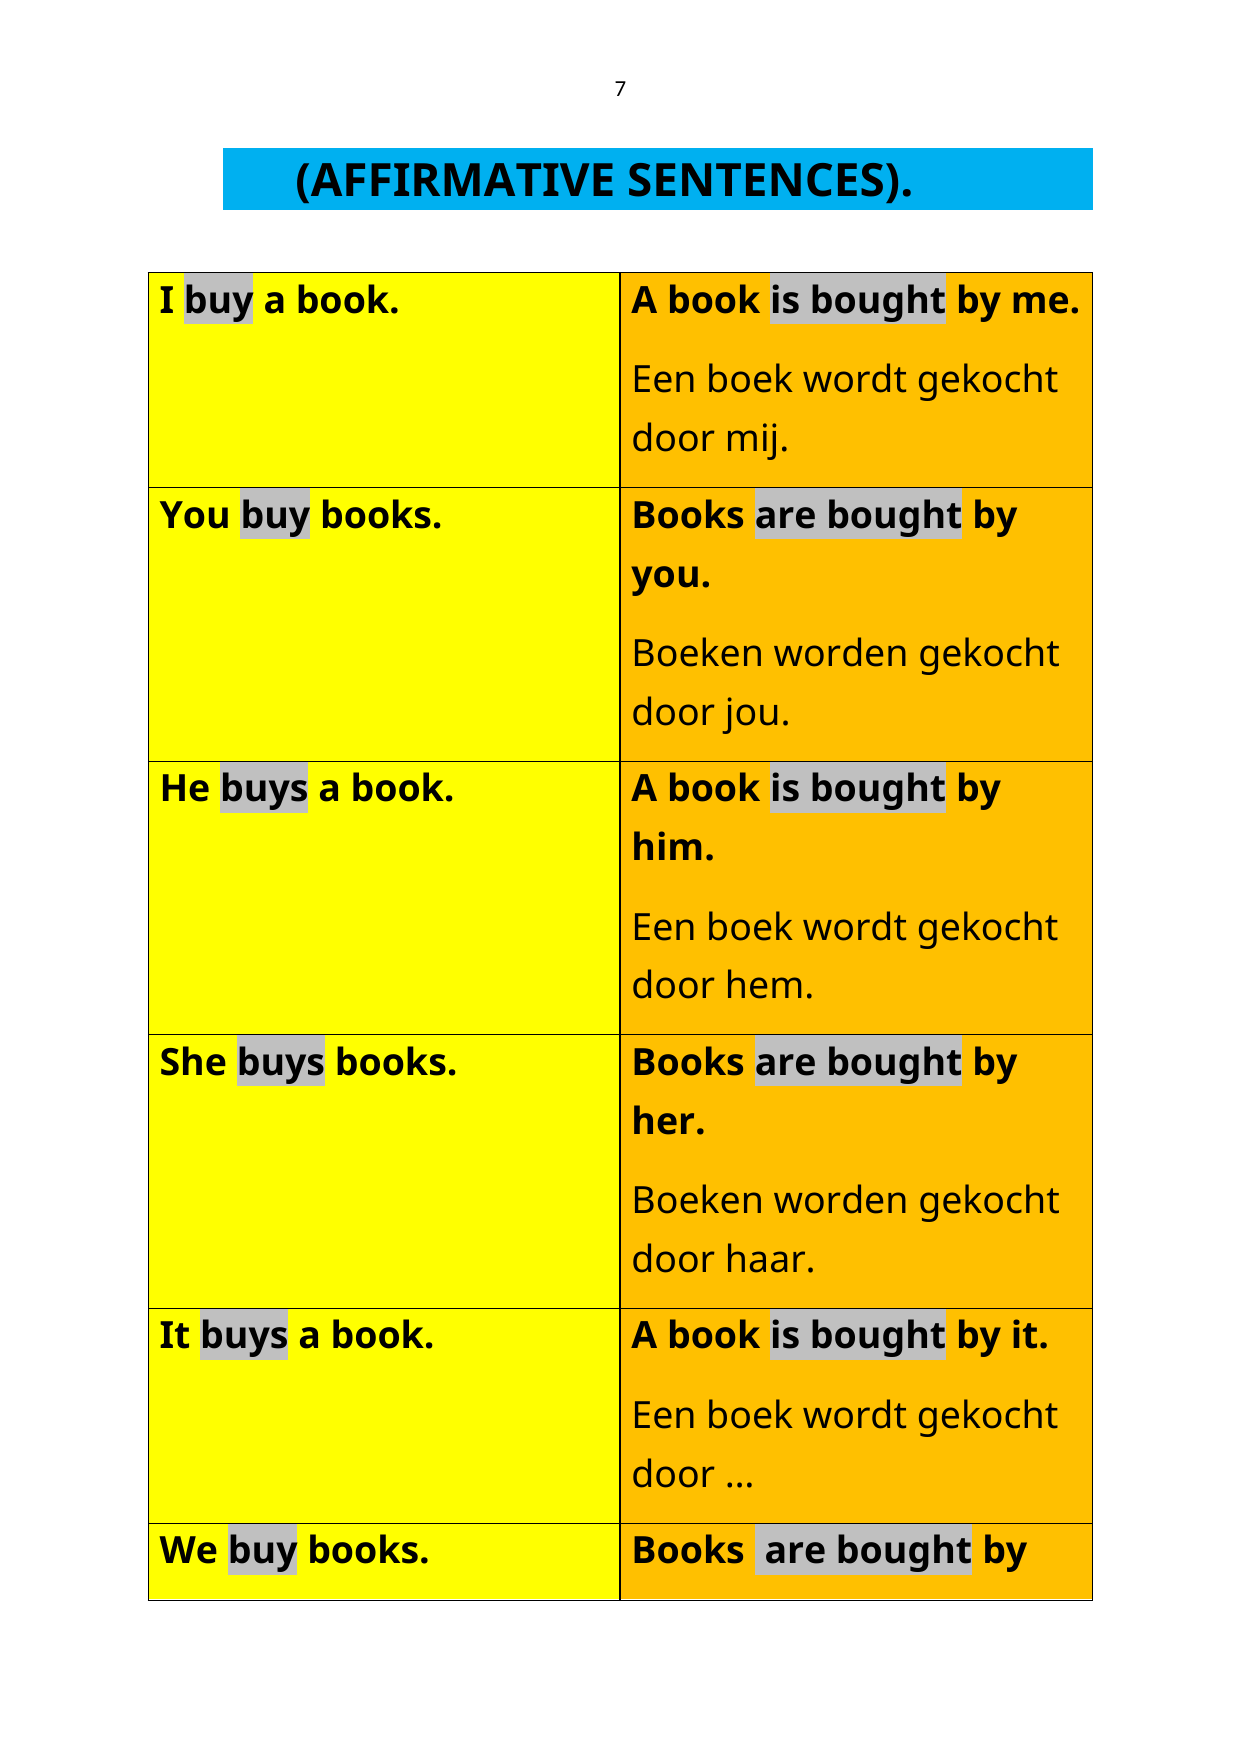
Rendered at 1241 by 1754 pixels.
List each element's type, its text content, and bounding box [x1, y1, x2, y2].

table_cell We buy books. [149, 1524, 619, 1599]
table_cell A book is bought by it. Een boek wordt gekocht door … [621, 1309, 1092, 1523]
table_cell Books are bought by you. Boeken worden gekocht door jou. [621, 488, 1092, 761]
table_header A book is bought by me. Een boek wordt gekocht door mij. [621, 273, 1092, 487]
list (AFFIRMATIVE SENTENCES). [223, 148, 1093, 210]
table_cell You buy books. [149, 488, 619, 761]
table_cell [621, 1524, 1092, 1599]
table_cell A book is bought by him. Een boek wordt gekocht door hem. [621, 762, 1092, 1034]
table_cell She buys books. [149, 1035, 619, 1308]
table_cell Books are bought by her. Boeken worden gekocht door haar. [621, 1035, 1092, 1308]
table_header I buy a book. [149, 273, 619, 487]
table_cell He buys a book. [149, 762, 619, 1034]
table_cell It buys a book. [149, 1309, 619, 1523]
